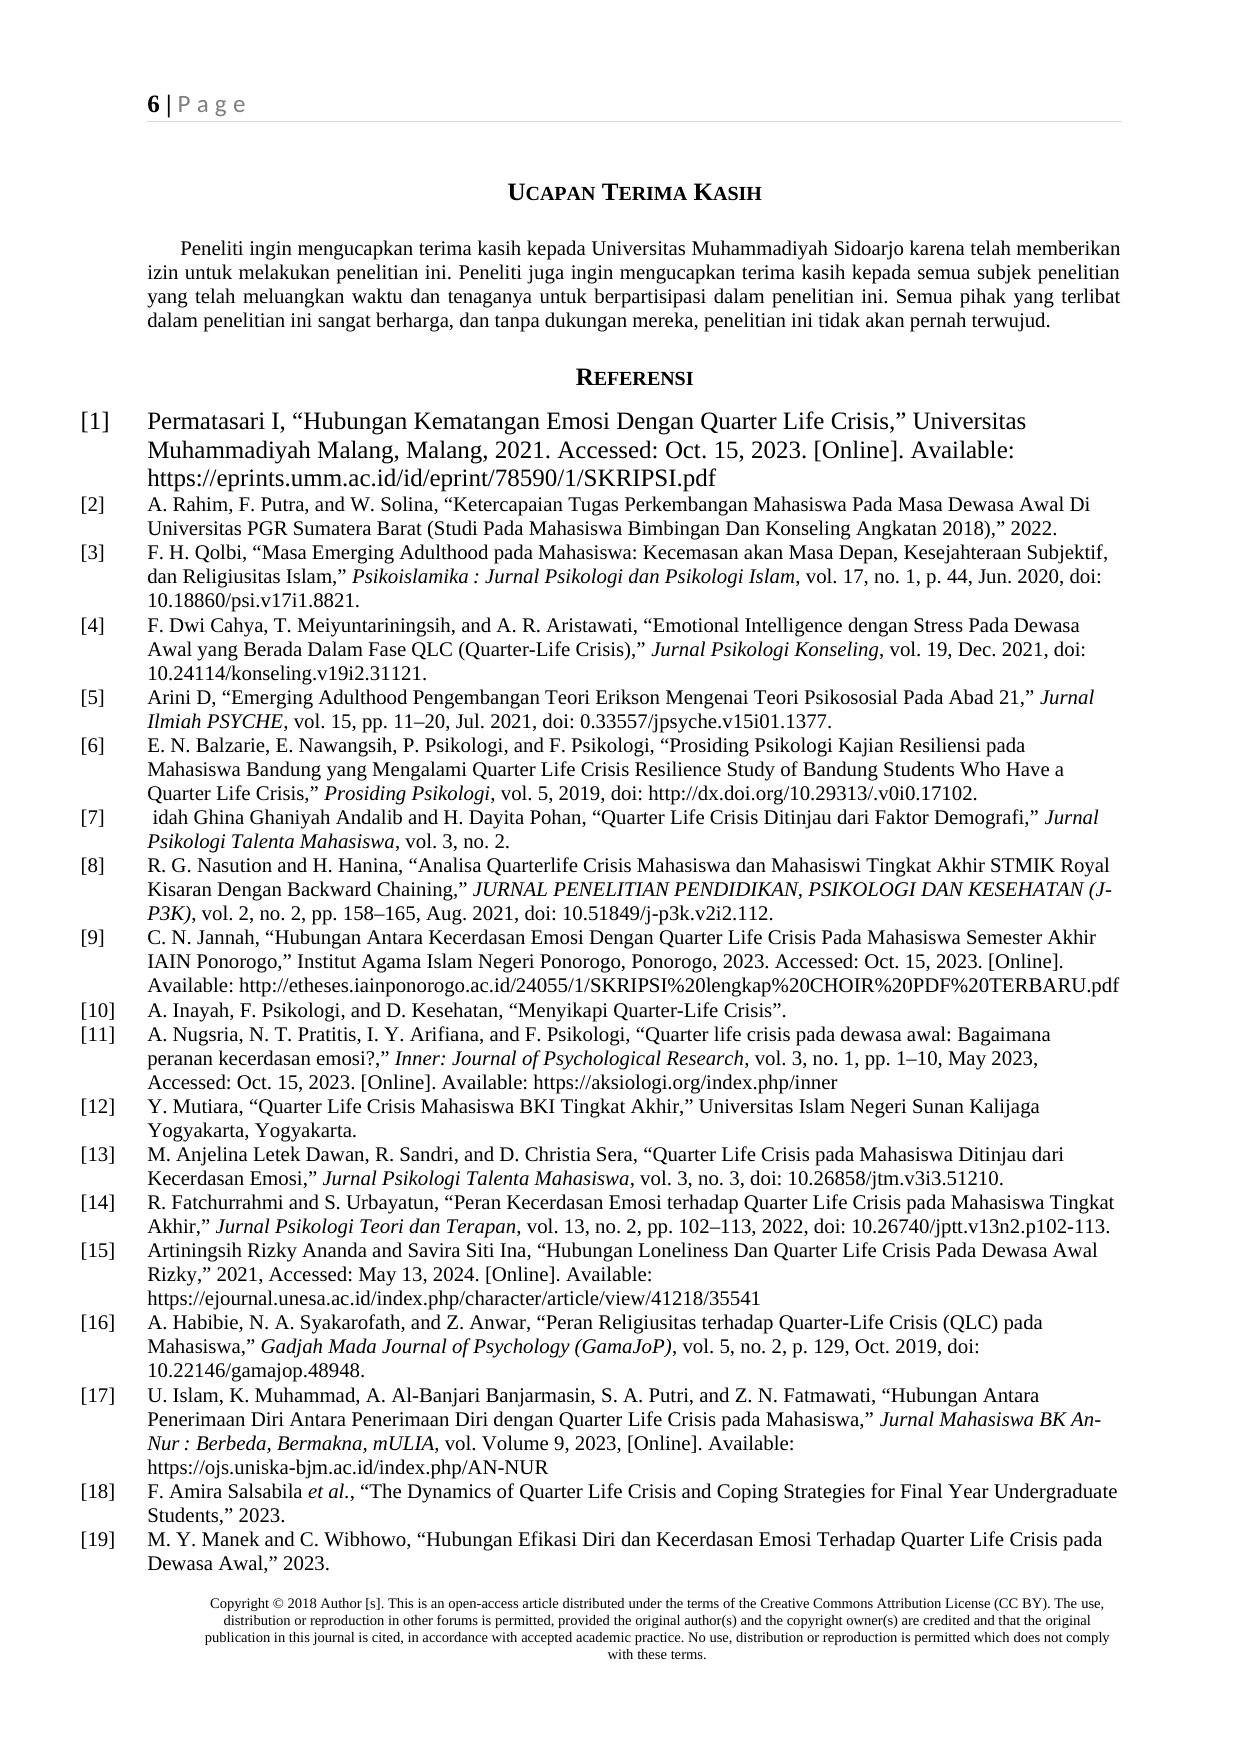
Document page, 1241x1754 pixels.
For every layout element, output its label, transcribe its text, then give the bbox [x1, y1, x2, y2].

subtitle Ucapan Terima Kasih [147, 177, 1122, 206]
subtitle Peneliti ingin mengucapkan terima kasih kepada Universitas Muhammadiyah Sidoarjo karena telah memberikan izin untuk melakukan penelitian ini. Peneliti juga ingin mengucapkan terima kasih kepada semua subjek penelitian yang telah meluangkan waktu dan tenaganya untuk berpartisipasi dalam penelitian ini. Semua pihak yang terlibat dalam penelitian ini sangat berharga, dan tanpa dukungan mereka, penelitian ini tidak akan pernah terwujud. [147, 236, 1122, 332]
subtitle Referensi [147, 362, 1122, 391]
